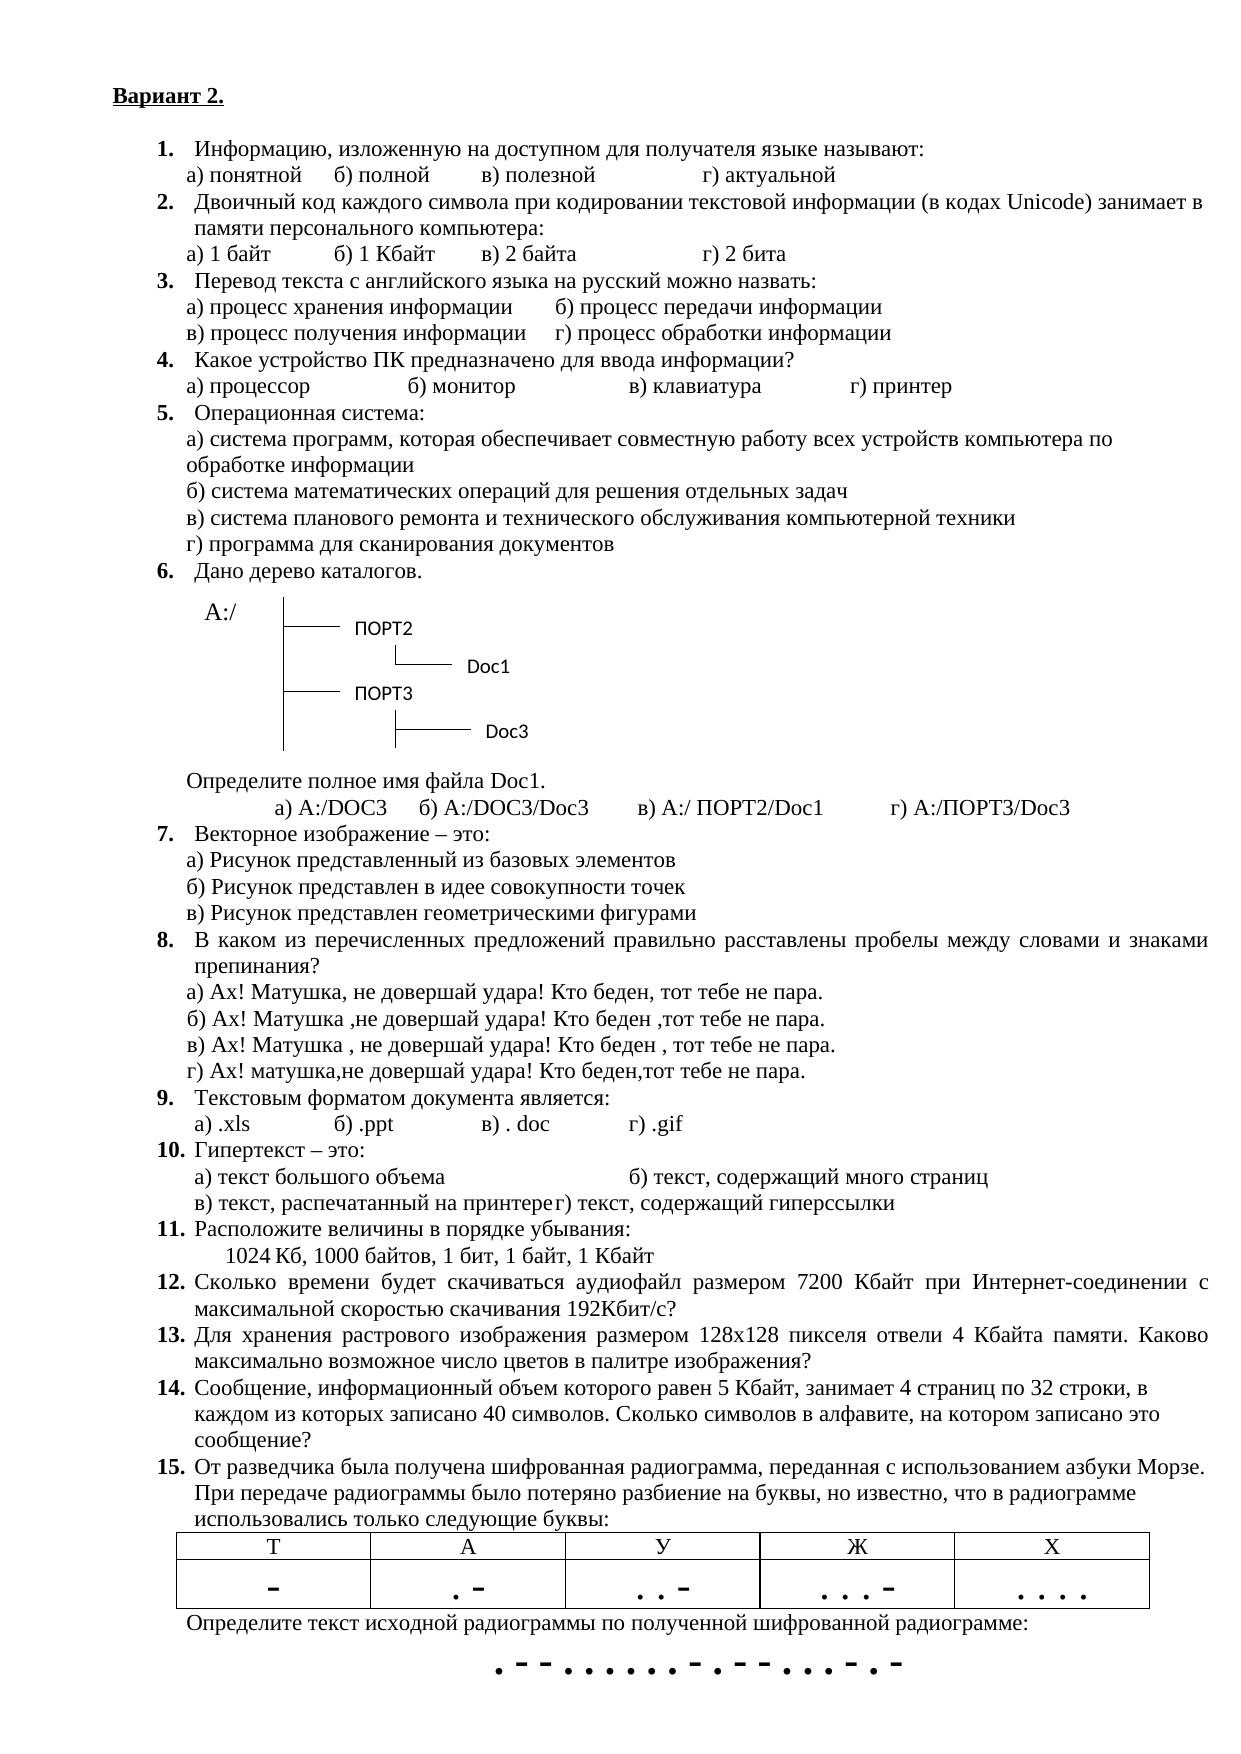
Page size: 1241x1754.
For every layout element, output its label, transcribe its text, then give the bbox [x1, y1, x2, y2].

list а) Ах! Матушка, не довершай удара! Кто беден, тот тебе не пара. [186, 978, 1211, 1005]
list а) текст большого объема б) текст, содержащий много страниц [194, 1163, 1211, 1189]
list в) Ах! Матушка , не довершай удара! Кто беден , тот тебе не пара. [187, 1031, 1211, 1057]
list Перевод текста с английского языка на русский можно назвать: [157, 267, 1211, 293]
text а) процессор б) монитор в) клавиатура г) принтер [150, 372, 1211, 398]
table_cell - [177, 1560, 370, 1608]
table_header Т [177, 1533, 370, 1559]
table_cell . . - [566, 1560, 759, 1608]
list б) система математических операций для решения отдельных задач [186, 478, 1211, 504]
list Расположите величины в порядке убывания: [157, 1216, 1211, 1242]
list Для хранения растрового изображения размером 128х128 пикселя отвели 4 Кбайта памяти. Каково максимально возможное число цветов в палитре изображения? [157, 1321, 1211, 1374]
list Сообщение, информационный объем которого равен 5 Кбайт, занимает 4 страниц по 32 строки, в каждом из которых записано 40 символов. Сколько символов в алфавите, на котором записано это сообщение? [157, 1374, 1211, 1453]
list В каком из перечисленных предложений правильно расставлены пробелы между словами и знаками препинания? [157, 926, 1211, 978]
list в) процесс получения информации г) процесс обработки информации [186, 319, 1211, 346]
list Дано дерево каталогов. [157, 557, 1211, 583]
list а) система программ, которая обеспечивает совместную работу всех устройств компьютера по обработке информации [186, 425, 1211, 478]
table_header Ж [761, 1533, 954, 1559]
list От разведчика была получена шифрованная радиограмма, переданная с использованием азбуки Морзе. При передаче радиограммы было потеряно разбиение на буквы, но известно, что в радиограмме использовались только следующие буквы: [157, 1453, 1211, 1532]
list б) Рисунок представлен в идее совокупности точек [186, 873, 1211, 899]
list г) Ах! матушка,не довершай удара! Кто беден,тот тебе не пара. [187, 1057, 1211, 1084]
table_cell . . . . [955, 1560, 1149, 1608]
table_header г) A:/ПОРТ3/Doc3 [868, 794, 1075, 820]
list б) Ах! Матушка ,не довершай удара! Кто беден ,тот тебе не пара. [187, 1005, 1211, 1031]
table_header У [566, 1533, 759, 1559]
table_header в) A:/ ПОРТ2/Doc1 [632, 794, 868, 820]
list Какое устройство ПК предназначено для ввода информации? [157, 346, 1211, 372]
table_cell . - [371, 1560, 565, 1608]
table_header А [371, 1533, 565, 1559]
list в) система планового ремонта и технического обслуживания компьютерной техники [186, 504, 1211, 530]
table_header б) A:/DOC3/Doc3 [413, 794, 632, 820]
list а) Рисунок представленный из базовых элементов [186, 847, 1211, 873]
text Определите полное имя файла Doc1. [112, 767, 1211, 794]
list Сколько времени будет скачиваться аудиофайл размером 7200 Кбайт при Интернет-соединении с максимальной скоростью скачивания 192Кбит/с? [157, 1268, 1211, 1321]
list а) процесс хранения информации б) процесс передачи информации [186, 293, 1211, 319]
list в) Рисунок представлен геометрическими фигурами [186, 899, 1211, 926]
list в) текст, распечатанный на принтере г) текст, содержащий гиперссылки [194, 1189, 1211, 1216]
list Гипертекст – это: [157, 1136, 1211, 1163]
list Двоичный код каждого символа при кодировании текстовой информации (в кодах Unicode) занимает в памяти персонального компьютера: [157, 188, 1211, 240]
table_header Х [955, 1533, 1149, 1559]
list Операционная система: [157, 398, 1211, 425]
list . - - . . . . . . - . - - . . . - . - [186, 1636, 1211, 1683]
list а) 1 байт б) 1 Кбайт в) 2 байта г) 2 бита [186, 240, 1211, 267]
table_cell . . . - [761, 1560, 954, 1608]
list Кб, 1000 байтов, 1 бит, 1 байт, 1 Кбайт [225, 1242, 1211, 1268]
list Текстовым форматом документа является: [157, 1084, 1211, 1110]
text Вариант 2. [112, 82, 1211, 109]
list а) .xls б) .ppt в) . doc г) .gif [194, 1110, 1211, 1136]
list Информацию, изложенную на доступном для получателя языке называют: [157, 135, 1211, 161]
table_header а) A:/DOC3 [248, 794, 413, 820]
list г) программа для сканирования документов [186, 530, 1211, 557]
list Определите текст исходной радиограммы по полученной шифрованной радиограмме: [186, 1609, 1211, 1636]
list Векторное изображение – это: [157, 820, 1211, 847]
list а) понятной б) полной в) полезной г) актуальной [186, 161, 1211, 188]
